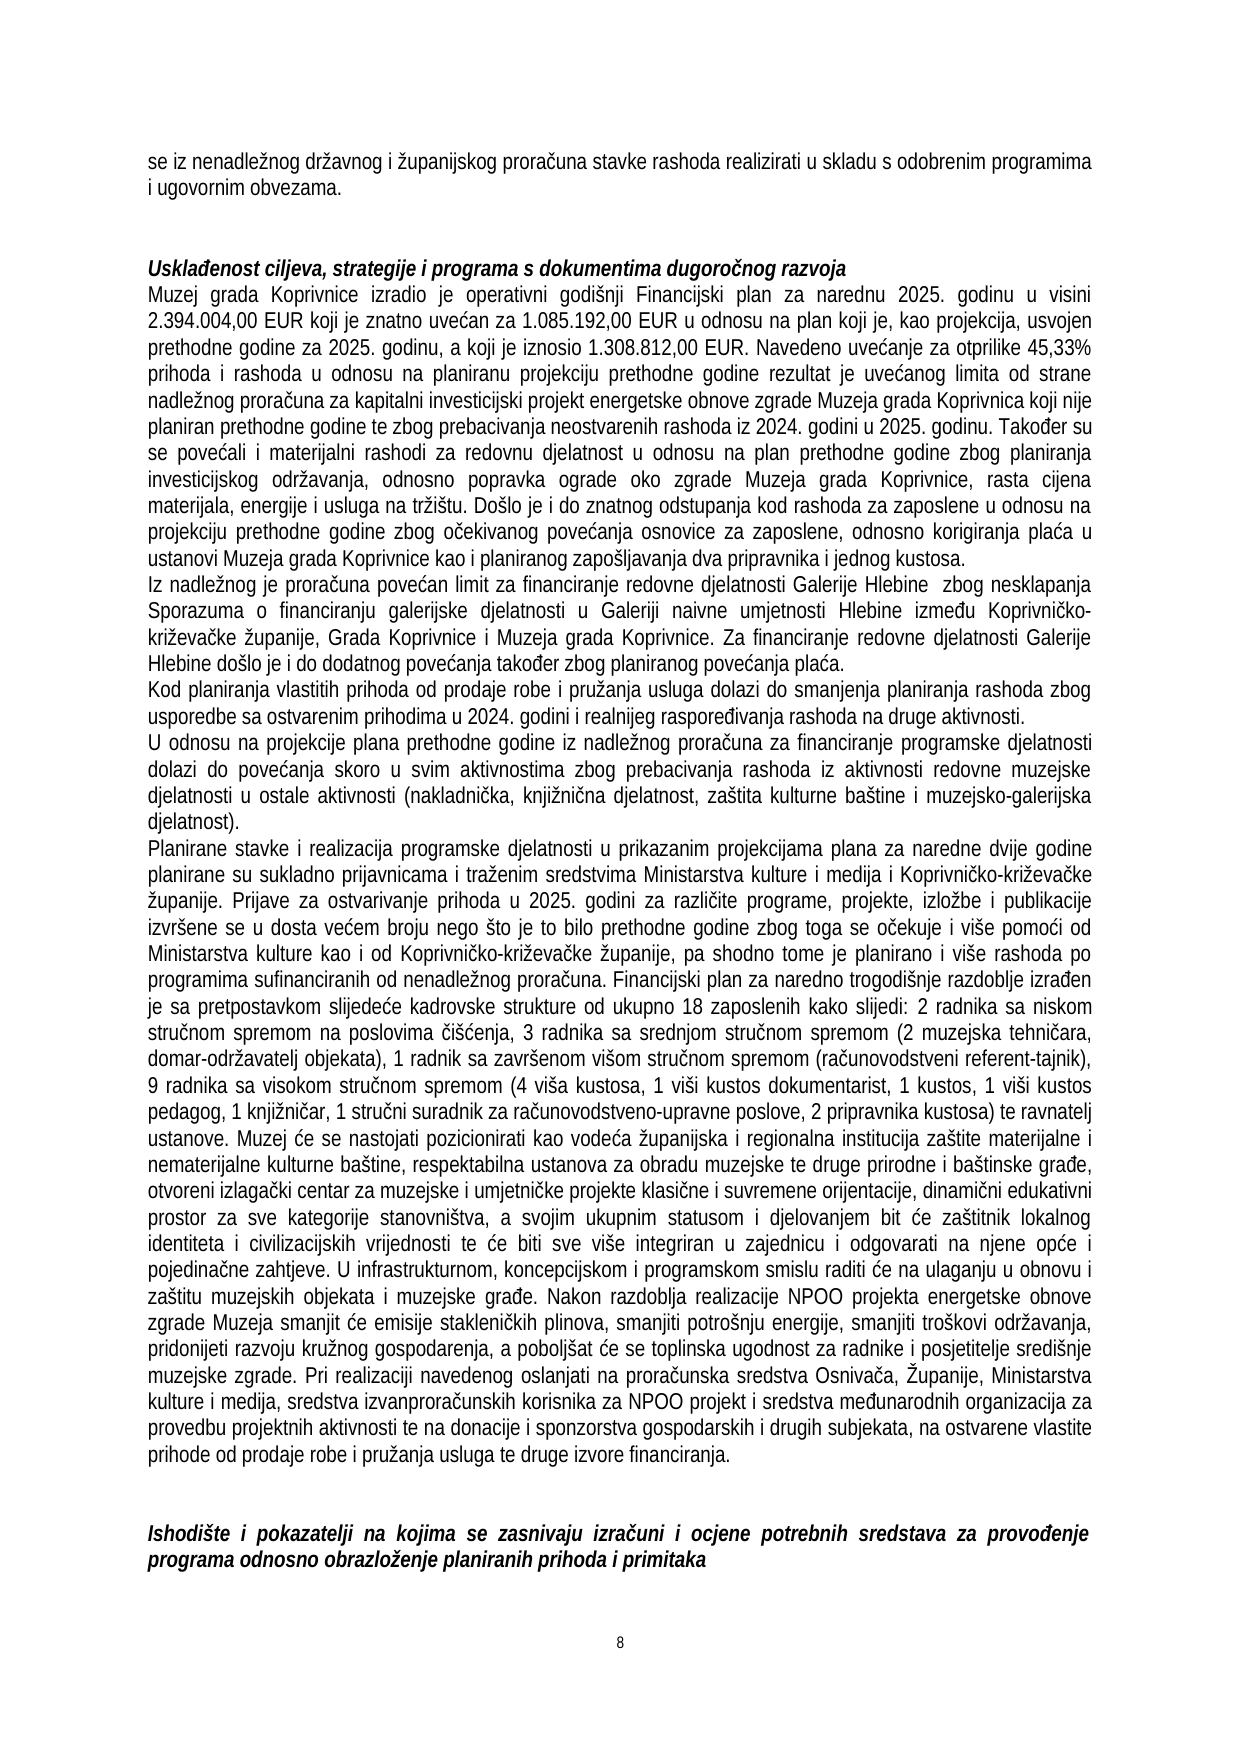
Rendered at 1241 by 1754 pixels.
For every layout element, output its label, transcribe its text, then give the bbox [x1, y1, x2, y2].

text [148, 148, 1092, 200]
text U odnosu na projekcije plana prethodne godine iz nadležnog proračuna za financiranje programske djelatnosti dolazi do povećanja skoro u svim aktivnostima zbog prebacivanja rashoda iz aktivnosti redovne muzejske djelatnosti u ostale aktivnosti (nakladnička, knjižnična djelatnost, zaštita kulturne baštine i muzejsko-galerijska djelatnost). [148, 729, 1092, 834]
text Ishodište i pokazatelji na kojima se zasnivaju izračuni i ocjene potrebnih sredstava za provođenje programa odnosno obrazloženje planiranih prihoda i primitaka [148, 1520, 1092, 1572]
text Iz nadležnog je proračuna povećan limit za financiranje redovne djelatnosti Galerije Hlebine zbog nesklapanja Sporazuma o financiranju galerijske djelatnosti u Galeriji naivne umjetnosti Hlebine između Koprivničko-križevačke županije, Grada Koprivnice i Muzeja grada Koprivnice. Za financiranje redovne djelatnosti Galerije Hlebine došlo je i do dodatnog povećanja također zbog planiranog povećanja plaća. [148, 571, 1092, 676]
text Planirane stavke i realizacija programske djelatnosti u prikazanim projekcijama plana za naredne dvije godine planirane su sukladno prijavnicama i traženim sredstvima Ministarstva kulture i medija i Koprivničko-križevačke županije. Prijave za ostvarivanje prihoda u 2025. godini za različite programe, projekte, izložbe i publikacije izvršene se u dosta većem broju nego što je to bilo prethodne godine zbog toga se očekuje i više pomoći od Ministarstva kulture kao i od Koprivničko-križevačke županije, pa shodno tome je planirano i više rashoda po programima sufinanciranih od nenadležnog proračuna. Financijski plan za naredno trogodišnje razdoblje izrađen je sa pretpostavkom slijedeće kadrovske strukture od ukupno 18 zaposlenih kako slijedi: 2 radnika sa niskom stručnom spremom na poslovima čišćenja, 3 radnika sa srednjom stručnom spremom (2 muzejska tehničara, domar-održavatelj objekata), 1 radnik sa završenom višom stručnom spremom (računovodstveni referent-tajnik), 9 radnika sa visokom stručnom spremom (4 viša kustosa, 1 viši kustos dokumentarist, 1 kustos, 1 viši kustos pedagog, 1 knjižničar, 1 stručni suradnik za računovodstveno-upravne poslove, 2 pripravnika kustosa) te ravnatelj ustanove. Muzej će se nastojati pozicionirati kao vodeća županijska i regionalna institucija zaštite materijalne i nematerijalne kulturne baštine, respektabilna ustanova za obradu muzejske te druge prirodne i baštinske građe, otvoreni izlagački centar za muzejske i umjetničke projekte klasične i suvremene orijentacije, dinamični edukativni prostor za sve kategorije stanovništva, a svojim ukupnim statusom i djelovanjem bit će zaštitnik lokalnog identiteta i civilizacijskih vrijednosti te će biti sve više integriran u zajednicu i odgovarati na njene opće i pojedinačne zahtjeve. U infrastrukturnom, koncepcijskom i programskom smislu raditi će na ulaganju u obnovu i zaštitu muzejskih objekata i muzejske građe. Nakon razdoblja realizacije NPOO projekta energetske obnove zgrade Muzeja smanjit će emisije stakleničkih plinova, smanjiti potrošnju energije, smanjiti troškovi održavanja, pridonijeti razvoju kružnog gospodarenja, a poboljšat će se toplinska ugodnost za radnike i posjetitelje središnje muzejske zgrade. Pri realizaciji navedenog oslanjati na proračunska sredstva Osnivača, Županije, Ministarstva kulture i medija, sredstva izvanproračunskih korisnika za NPOO projekt i sredstva međunarodnih organizacija za provedbu projektnih aktivnosti te na donacije i sponzorstva gospodarskih i drugih subjekata, na ostvarene vlastite prihode od prodaje robe i pružanja usluga te druge izvore financiranja. [148, 834, 1092, 1467]
text Kod planiranja vlastitih prihoda od prodaje robe i pružanja usluga dolazi do smanjenja planiranja rashoda zbog usporedbe sa ostvarenim prihodima u 2024. godini i realnijeg raspoređivanja rashoda na druge aktivnosti. [148, 676, 1092, 729]
text Usklađenost ciljeva, strategije i programa s dokumentima dugoročnog razvoja [148, 255, 1092, 281]
text Muzej grada Koprivnice izradio je operativni godišnji Financijski plan za narednu 2025. godinu u visini 2.394.004,00 EUR koji je znatno uvećan za 1.085.192,00 EUR u odnosu na plan koji je, kao projekcija, usvojen prethodne godine za 2025. godinu, a koji je iznosio 1.308.812,00 EUR. Navedeno uvećanje za otprilike 45,33% prihoda i rashoda u odnosu na planiranu projekciju prethodne godine rezultat je uvećanog limita od strane nadležnog proračuna za kapitalni investicijski projekt energetske obnove zgrade Muzeja grada Koprivnica koji nije planiran prethodne godine te zbog prebacivanja neostvarenih rashoda iz 2024. godini u 2025. godinu. Također su se povećali i materijalni rashodi za redovnu djelatnost u odnosu na plan prethodne godine zbog planiranja investicijskog održavanja, odnosno popravka ograde oko zgrade Muzeja grada Koprivnice, rasta cijena materijala, energije i usluga na tržištu. Došlo je i do znatnog odstupanja kod rashoda za zaposlene u odnosu na projekciju prethodne godine zbog očekivanog povećanja osnovice za zaposlene, odnosno korigiranja plaća u ustanovi Muzeja grada Koprivnice kao i planiranog zapošljavanja dva pripravnika i jednog kustosa. [148, 281, 1092, 571]
